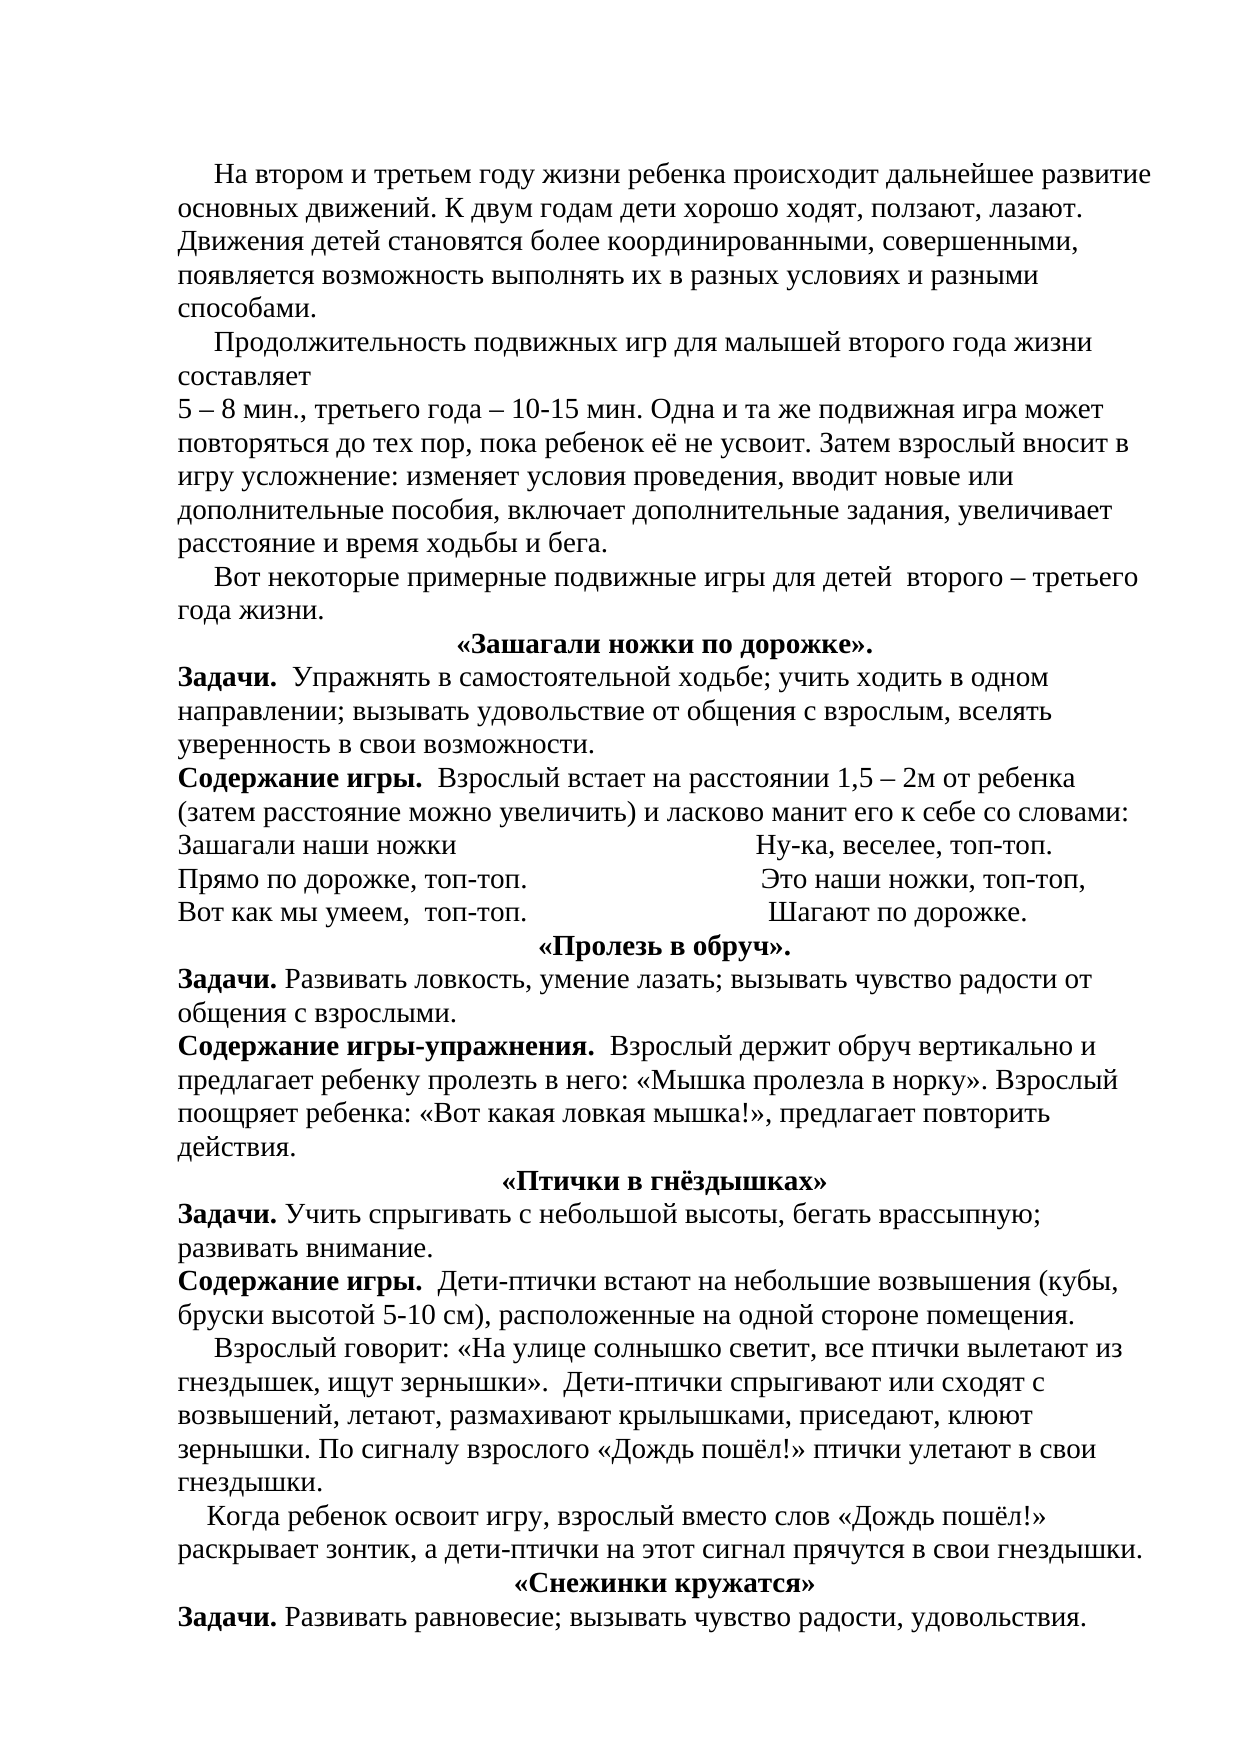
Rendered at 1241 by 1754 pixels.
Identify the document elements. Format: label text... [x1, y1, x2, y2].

text Задачи. Упражнять в самостоятельной ходьбе; учить ходить в одном направлении; вызывать удовольствие от общения с взрослым, вселять уверенность в свои возможности. [177, 659, 1152, 760]
text На втором и третьем году жизни ребенка происходит дальнейшее развитие основных движений. К двум годам дети хорошо ходят, ползают, лазают. Движения детей становятся более координированными, совершенными, появляется возможность выполнять их в разных условиях и разными способами. [177, 156, 1152, 324]
text Когда ребенок освоит игру, взрослый вместо слов «Дождь пошёл!» раскрывает зонтик, а дети-птички на этот сигнал прячутся в свои гнездышки. [177, 1498, 1152, 1565]
text Продолжительность подвижных игр для малышей второго года жизни составляет [177, 324, 1152, 391]
text Вот некоторые примерные подвижные игры для детей второго – третьего года жизни. [177, 559, 1152, 626]
text Задачи. Учить спрыгивать с небольшой высоты, бегать врассыпную; развивать внимание. [177, 1196, 1152, 1263]
text Задачи. Развивать равновесие; вызывать чувство радости, удовольствия. [177, 1599, 1152, 1632]
text «Пролезь в обруч». [177, 928, 1152, 961]
text Содержание игры. Дети-птички встают на небольшие возвышения (кубы, бруски высотой 5-10 см), расположенные на одной стороне помещения. [177, 1263, 1152, 1330]
text Задачи. Развивать ловкость, умение лазать; вызывать чувство радости от общения с взрослыми. [177, 961, 1152, 1028]
text «Зашагали ножки по дорожке». [177, 626, 1152, 659]
text Зашагали наши ножки Ну-ка, веселее, топ-топ. [177, 827, 1152, 861]
text Содержание игры. Взрослый встает на расстоянии 1,5 – 2м от ребенка (затем расстояние можно увеличить) и ласково манит его к себе со словами: [177, 760, 1152, 827]
text «Снежинки кружатся» [177, 1565, 1152, 1599]
text Содержание игры-упражнения. Взрослый держит обруч вертикально и предлагает ребенку пролезть в него: «Мышка пролезла в норку». Взрослый поощряет ребенка: «Вот какая ловкая мышка!», предлагает повторить действия. [177, 1028, 1152, 1163]
text «Птички в гнёздышках» [177, 1163, 1152, 1196]
text Вот как мы умеем, топ-топ. Шагают по дорожке. [177, 894, 1152, 928]
text Взрослый говорит: «На улице солнышко светит, все птички вылетают из гнездышек, ищут зернышки». Дети-птички спрыгивают или сходят с возвышений, летают, размахивают крылышками, приседают, клюют зернышки. По сигналу взрослого «Дождь пошёл!» птички улетают в свои гнездышки. [177, 1330, 1152, 1498]
text Прямо по дорожке, топ-топ. Это наши ножки, топ-топ, [177, 861, 1152, 894]
text 5 – 8 мин., третьего года – 10-15 мин. Одна и та же подвижная игра может повторяться до тех пор, пока ребенок её не усвоит. Затем взрослый вносит в игру усложнение: изменяет условия проведения, вводит новые или дополнительные пособия, включает дополнительные задания, увеличивает расстояние и время ходьбы и бега. [177, 391, 1152, 559]
